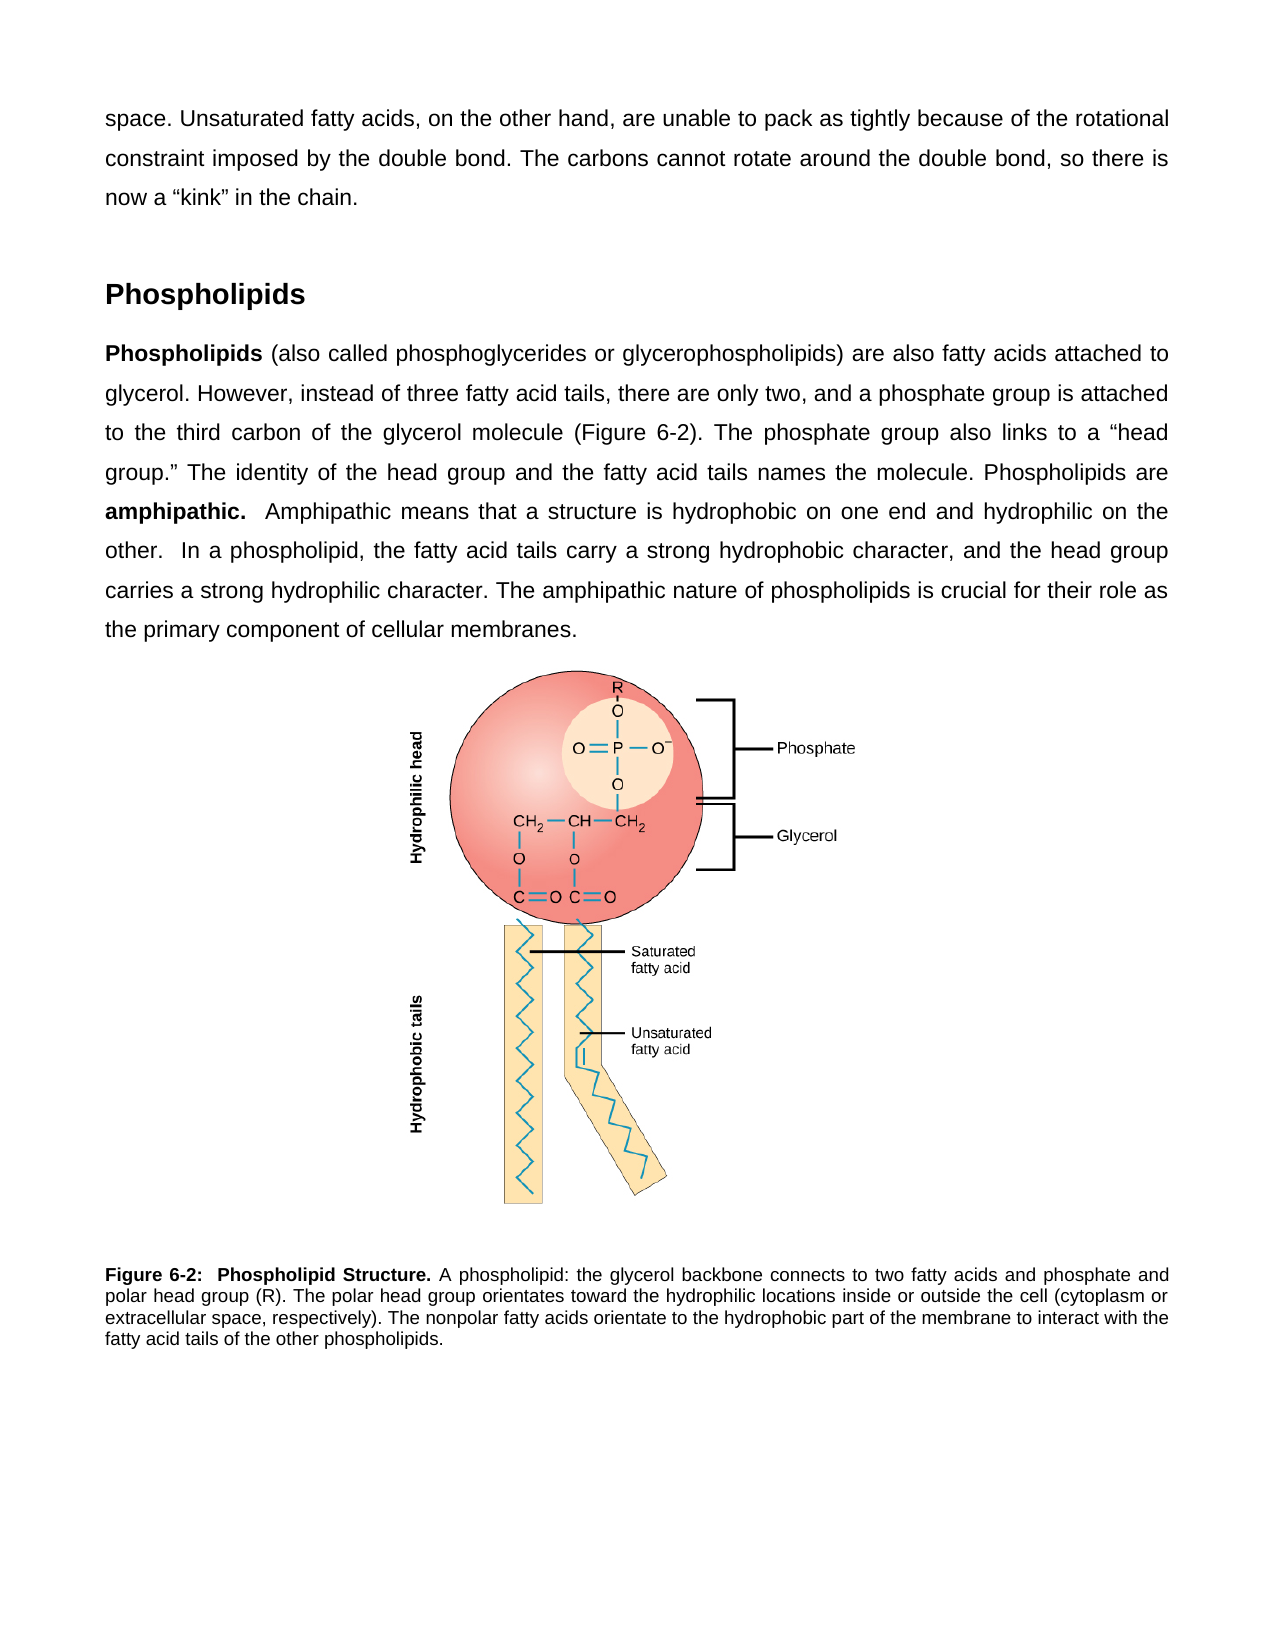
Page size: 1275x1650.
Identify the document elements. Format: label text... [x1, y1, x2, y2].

picture [398, 668, 876, 1204]
subtitle Phospholipids [105, 277, 1170, 311]
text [105, 105, 1170, 210]
text Phospholipids (also called phosphoglycerides or glycerophospholipids) are also fatty acids attached to glycerol. However, instead of three fatty acid tails, there are only two, and a phosphate group is attached to the third carbon of the glycerol molecule (Figure 6-2). The phosphate group also links to a “head group.” The identity of the head group and the fatty acid tails names the molecule. Phospholipids are amphipathic. Amphipathic means that a structure is hydrophobic on one end and hydrophilic on the other. In a phospholipid, the fatty acid tails carry a strong hydrophobic character, and the head group carries a strong hydrophilic character. The amphipathic nature of phospholipids is crucial for their role as the primary component of cellular membranes. [105, 340, 1170, 643]
text Figure 6-2: Phospholipid Structure. A phospholipid: the glycerol backbone connects to two fatty acids and phosphate and polar head group (R). The polar head group orientates toward the hydrophilic locations inside or outside the cell (cytoplasm or extracellular space, respectively). The nonpolar fatty acids orientate to the hydrophobic part of the membrane to interact with the fatty acid tails of the other phospholipids. [105, 1263, 1170, 1350]
